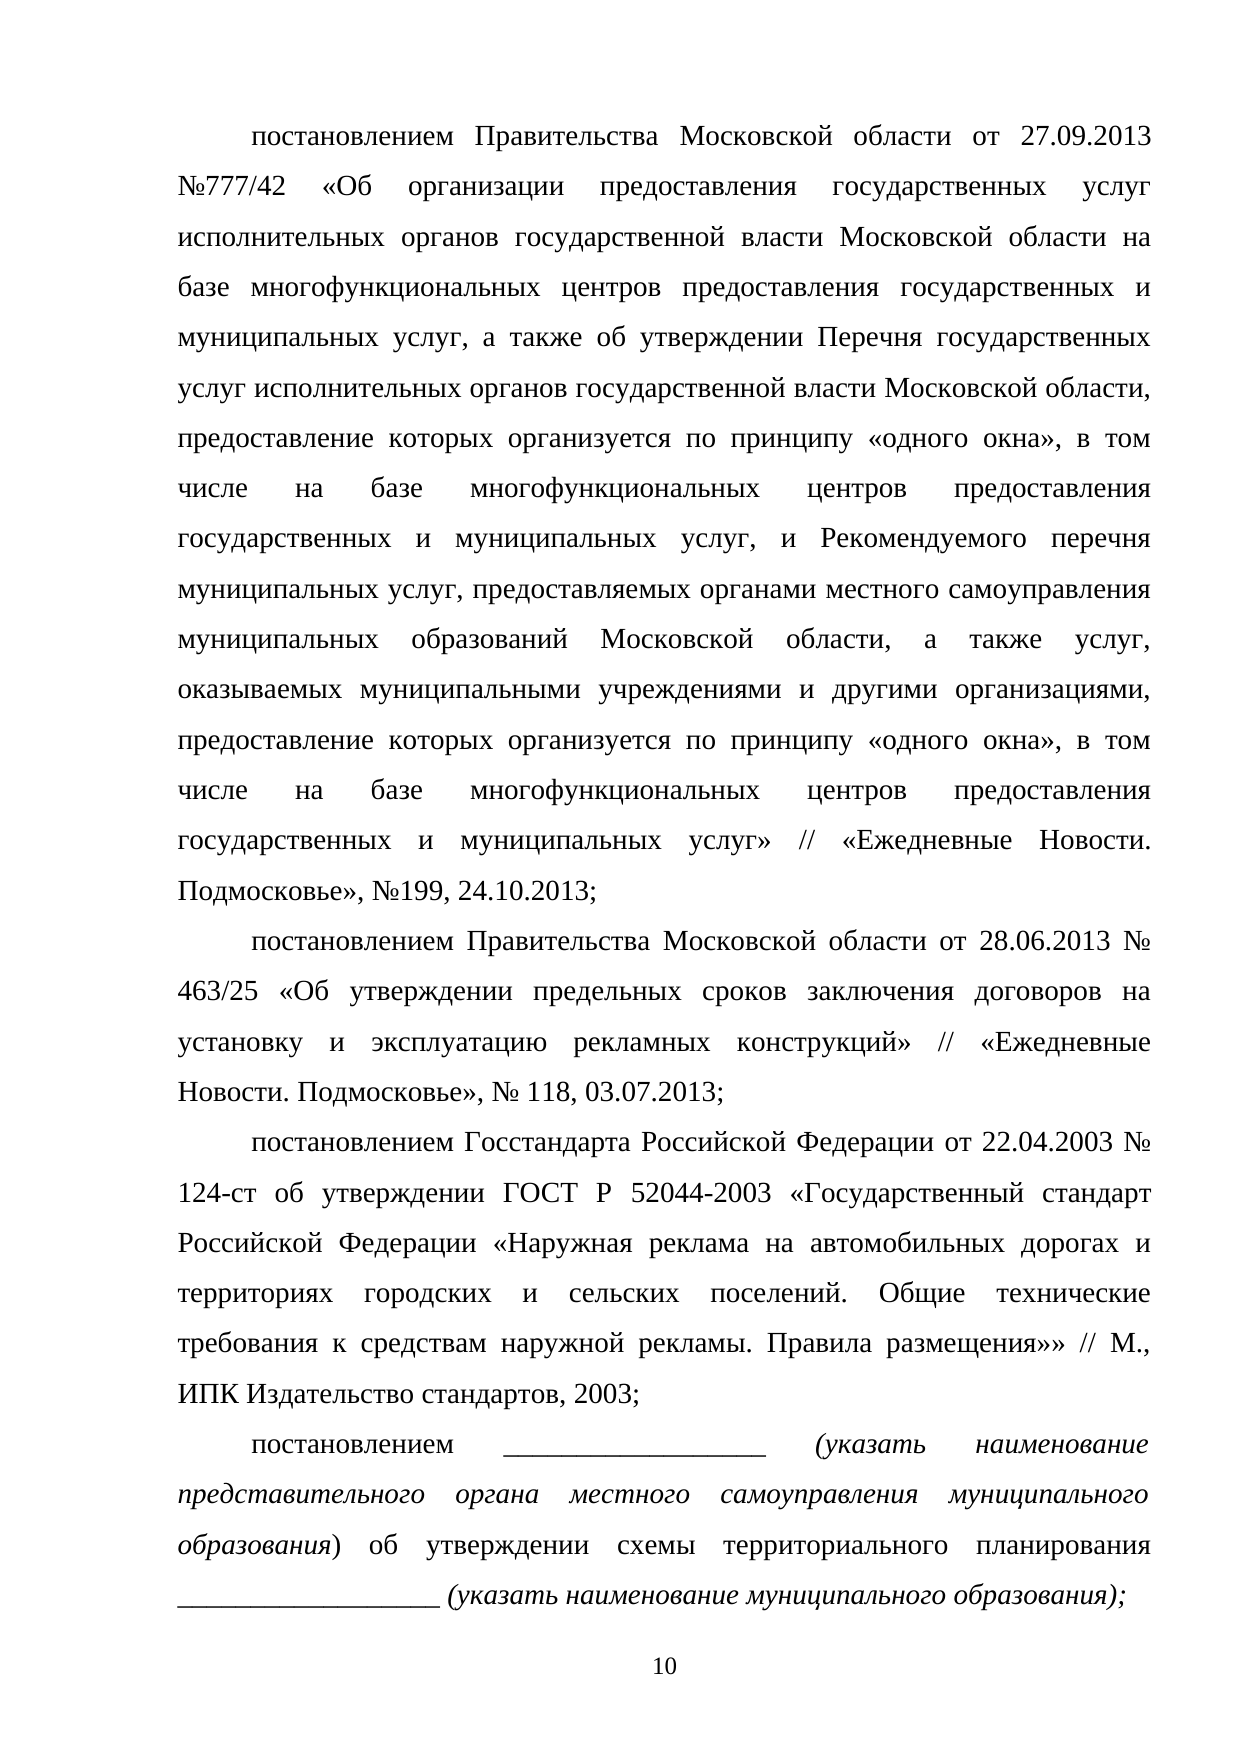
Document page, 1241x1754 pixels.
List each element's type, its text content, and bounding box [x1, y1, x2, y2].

text постановлением __________________ (указать наименование представительного органа местного самоуправления муниципального образования) об утверждении схемы территориального планирования __________________ (указать наименование муниципального образования); [177, 1426, 1152, 1611]
text постановлением Правительства Московской области от 28.06.2013 № 463/25 «Об утверждении предельных сроков заключения договоров на установку и эксплуатацию рекламных конструкций» // «Ежедневные Новости. Подмосковье», № 118, 03.07.2013; [177, 923, 1152, 1108]
text постановлением Правительства Московской области от 27.09.2013 №777/42 «Об организации предоставления государственных услуг исполнительных органов государственной власти Московской области на базе многофункциональных центров предоставления государственных и муниципальных услуг, а также об утверждении Перечня государственных услуг исполнительных органов государственной власти Московской области, предоставление которых организуется по принципу «одного окна», в том числе на базе многофункциональных центров предоставления государственных и муниципальных услуг, и Рекомендуемого перечня муниципальных услуг, предоставляемых органами местного самоуправления муниципальных образований Московской области, а также услуг, оказываемых муниципальными учреждениями и другими организациями, предоставление которых организуется по принципу «одного окна», в том числе на базе многофункциональных центров предоставления государственных и муниципальных услуг» // «Ежедневные Новости. Подмосковье», №199, 24.10.2013; [177, 118, 1152, 906]
text постановлением Госстандарта Российской Федерации от 22.04.2003 № 124-ст об утверждении ГОСТ Р 52044-2003 «Государственный стандарт Российской Федерации «Наружная реклама на автомобильных дорогах и территориях городских и сельских поселений. Общие технические требования к средствам наружной рекламы. Правила размещения»» // М., ИПК Издательство стандартов, 2003; [177, 1124, 1152, 1409]
